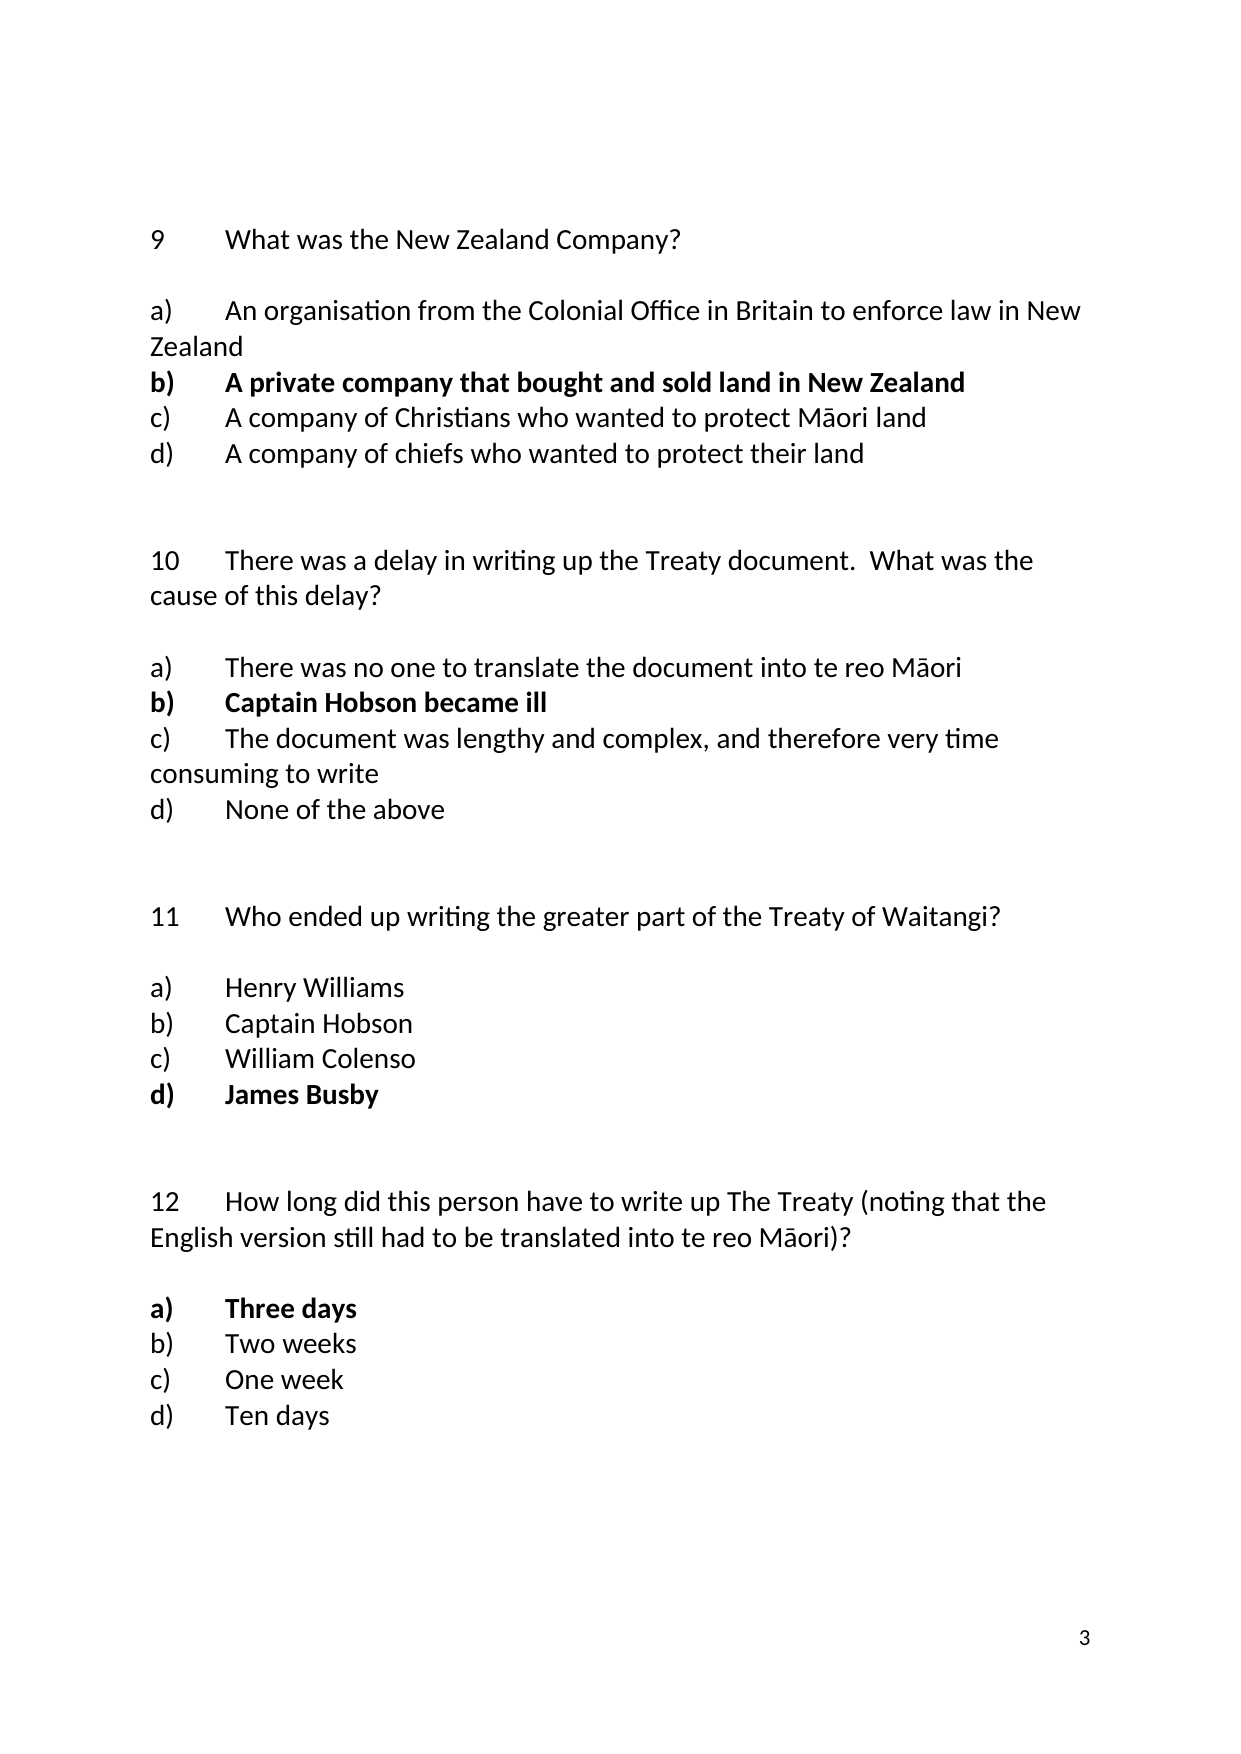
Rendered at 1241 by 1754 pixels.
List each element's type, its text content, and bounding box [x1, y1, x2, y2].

text d) Ten days [150, 1397, 1090, 1432]
text 12 How long did this person have to write up The Treaty (noting that the English version still had to be translated into te reo Māori)? [150, 1183, 1090, 1254]
text d) A company of chiefs who wanted to protect their land [150, 435, 1090, 471]
text c) One week [150, 1361, 1090, 1397]
text c) The document was lengthy and complex, and therefore very time consuming to write [150, 720, 1090, 791]
text 10 There was a delay in writing up the Treaty document. What was the cause of this delay? [150, 542, 1090, 613]
text b) A private company that bought and sold land in New Zealand [150, 364, 1090, 399]
text a) There was no one to translate the document into te reo Māori [150, 649, 1090, 684]
text b) Two weeks [150, 1326, 1090, 1361]
text 9 What was the New Zealand Company? [150, 221, 1090, 257]
text 11 Who ended up writing the greater part of the Treaty of Waitangi? [150, 898, 1090, 934]
text b) Captain Hobson [150, 1005, 1090, 1041]
text a) Henry Williams [150, 969, 1090, 1005]
text d) James Busby [150, 1076, 1090, 1112]
text c) A company of Christians who wanted to protect Māori land [150, 399, 1090, 435]
text a) An organisation from the Colonial Office in Britain to enforce law in New Zealand [150, 292, 1090, 364]
text b) Captain Hobson became ill [150, 684, 1090, 720]
text d) None of the above [150, 791, 1090, 827]
text c) William Colenso [150, 1041, 1090, 1076]
text a) Three days [150, 1290, 1090, 1326]
